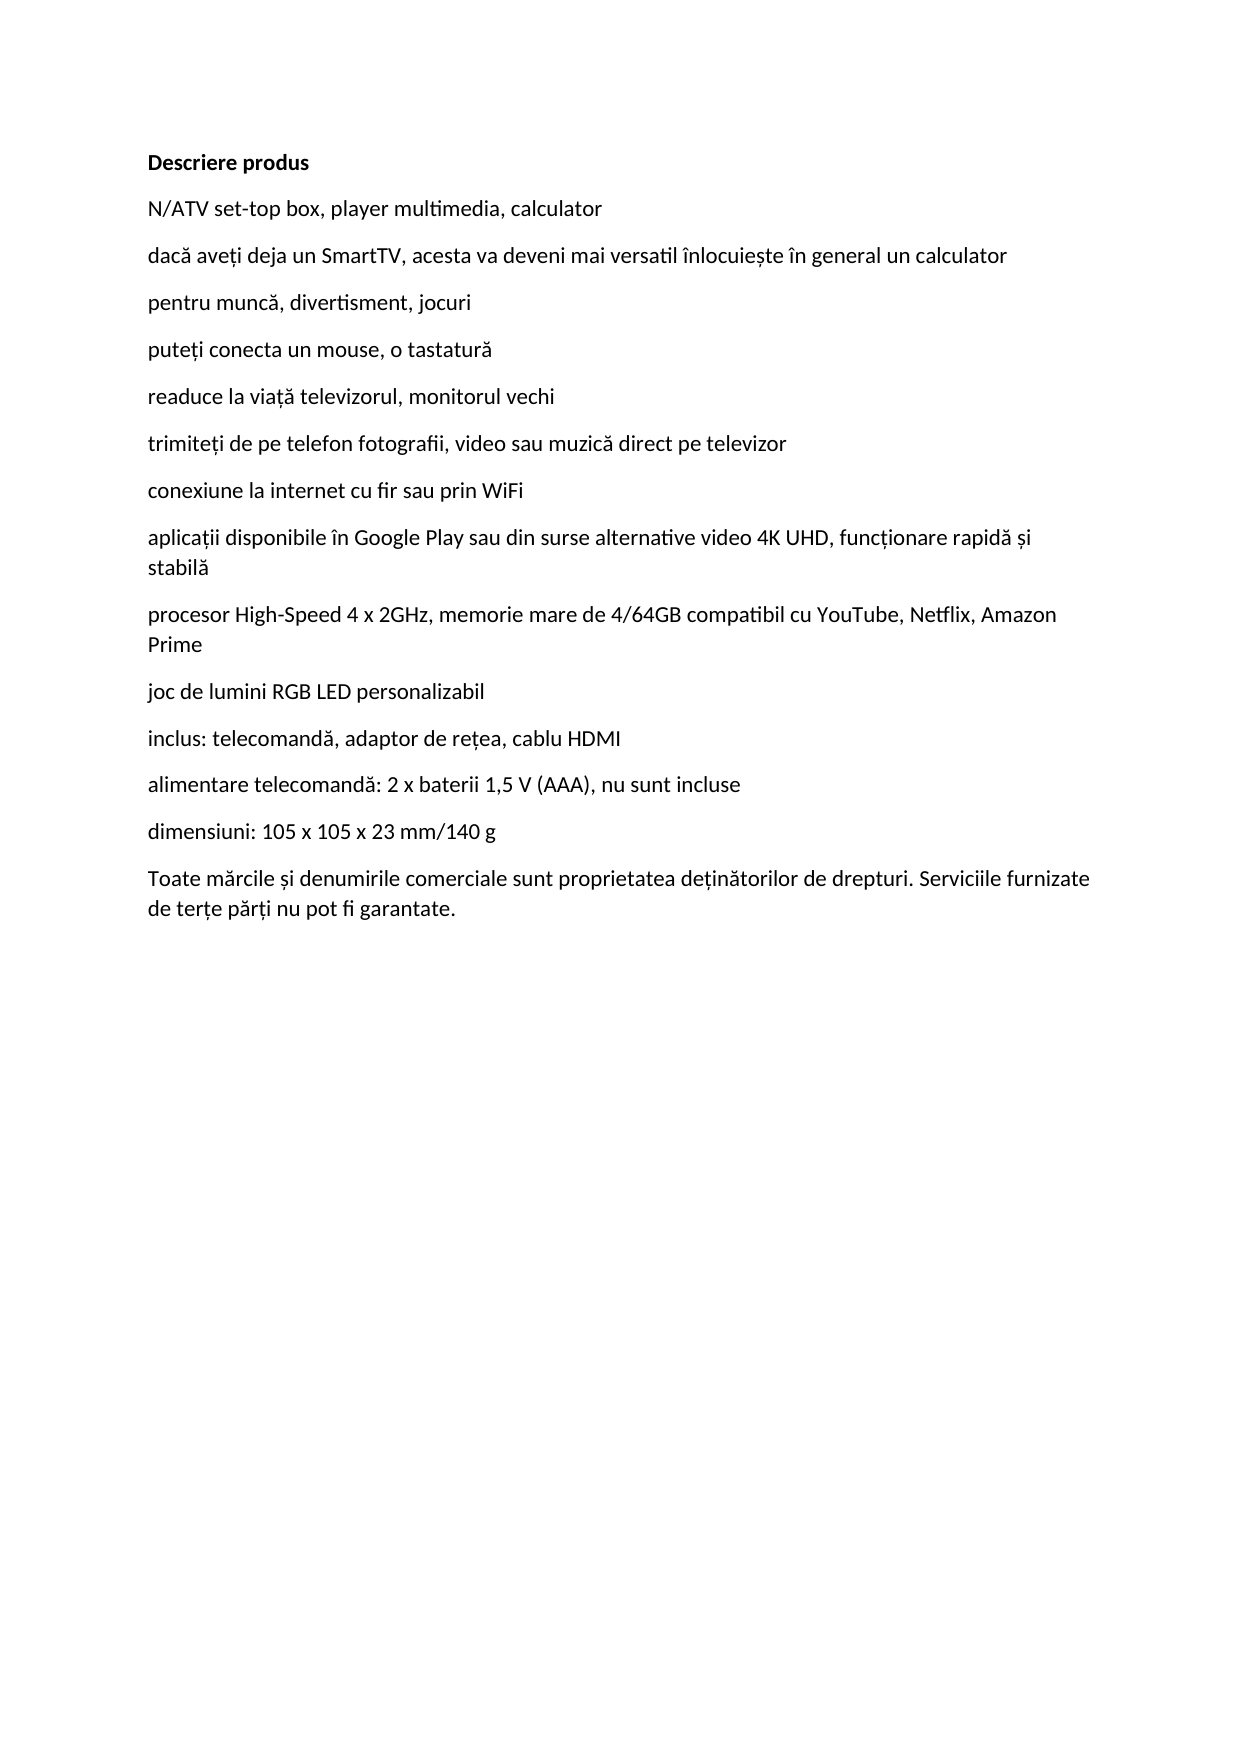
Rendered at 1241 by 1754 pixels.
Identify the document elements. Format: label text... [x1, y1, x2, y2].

text trimiteți de pe telefon fotografii, video sau muzică direct pe televizor [148, 429, 1093, 457]
text readuce la viață televizorul, monitorul vechi [148, 382, 1093, 410]
text inclus: telecomandă, adaptor de rețea, cablu HDMI [148, 724, 1093, 752]
text joc de lumini RGB LED personalizabil [148, 677, 1093, 705]
text N/ATV set-top box, player multimedia, calculator [148, 194, 1093, 222]
text Descriere produs [148, 148, 1093, 176]
text puteți conecta un mouse, o tastatură [148, 335, 1093, 363]
text dimensiuni: 105 x 105 x 23 mm/140 g [148, 817, 1093, 845]
text dacă aveți deja un SmartTV, acesta va deveni mai versatil înlocuiește în general un calculator [148, 241, 1093, 269]
text alimentare telecomandă: 2 x baterii 1,5 V (AAA), nu sunt incluse [148, 771, 1093, 798]
text conexiune la internet cu fir sau prin WiFi [148, 476, 1093, 504]
text procesor High-Speed 4 x 2GHz, memorie mare de 4/64GB compatibil cu YouTube, Netflix, Amazon Prime [148, 600, 1093, 658]
text pentru muncă, divertisment, jocuri [148, 288, 1093, 316]
text aplicații disponibile în Google Play sau din surse alternative video 4K UHD, funcționare rapidă și stabilă [148, 523, 1093, 581]
text Toate mărcile și denumirile comerciale sunt proprietatea deținătorilor de drepturi. Serviciile furnizate de terțe părți nu pot fi garantate. [148, 864, 1093, 922]
